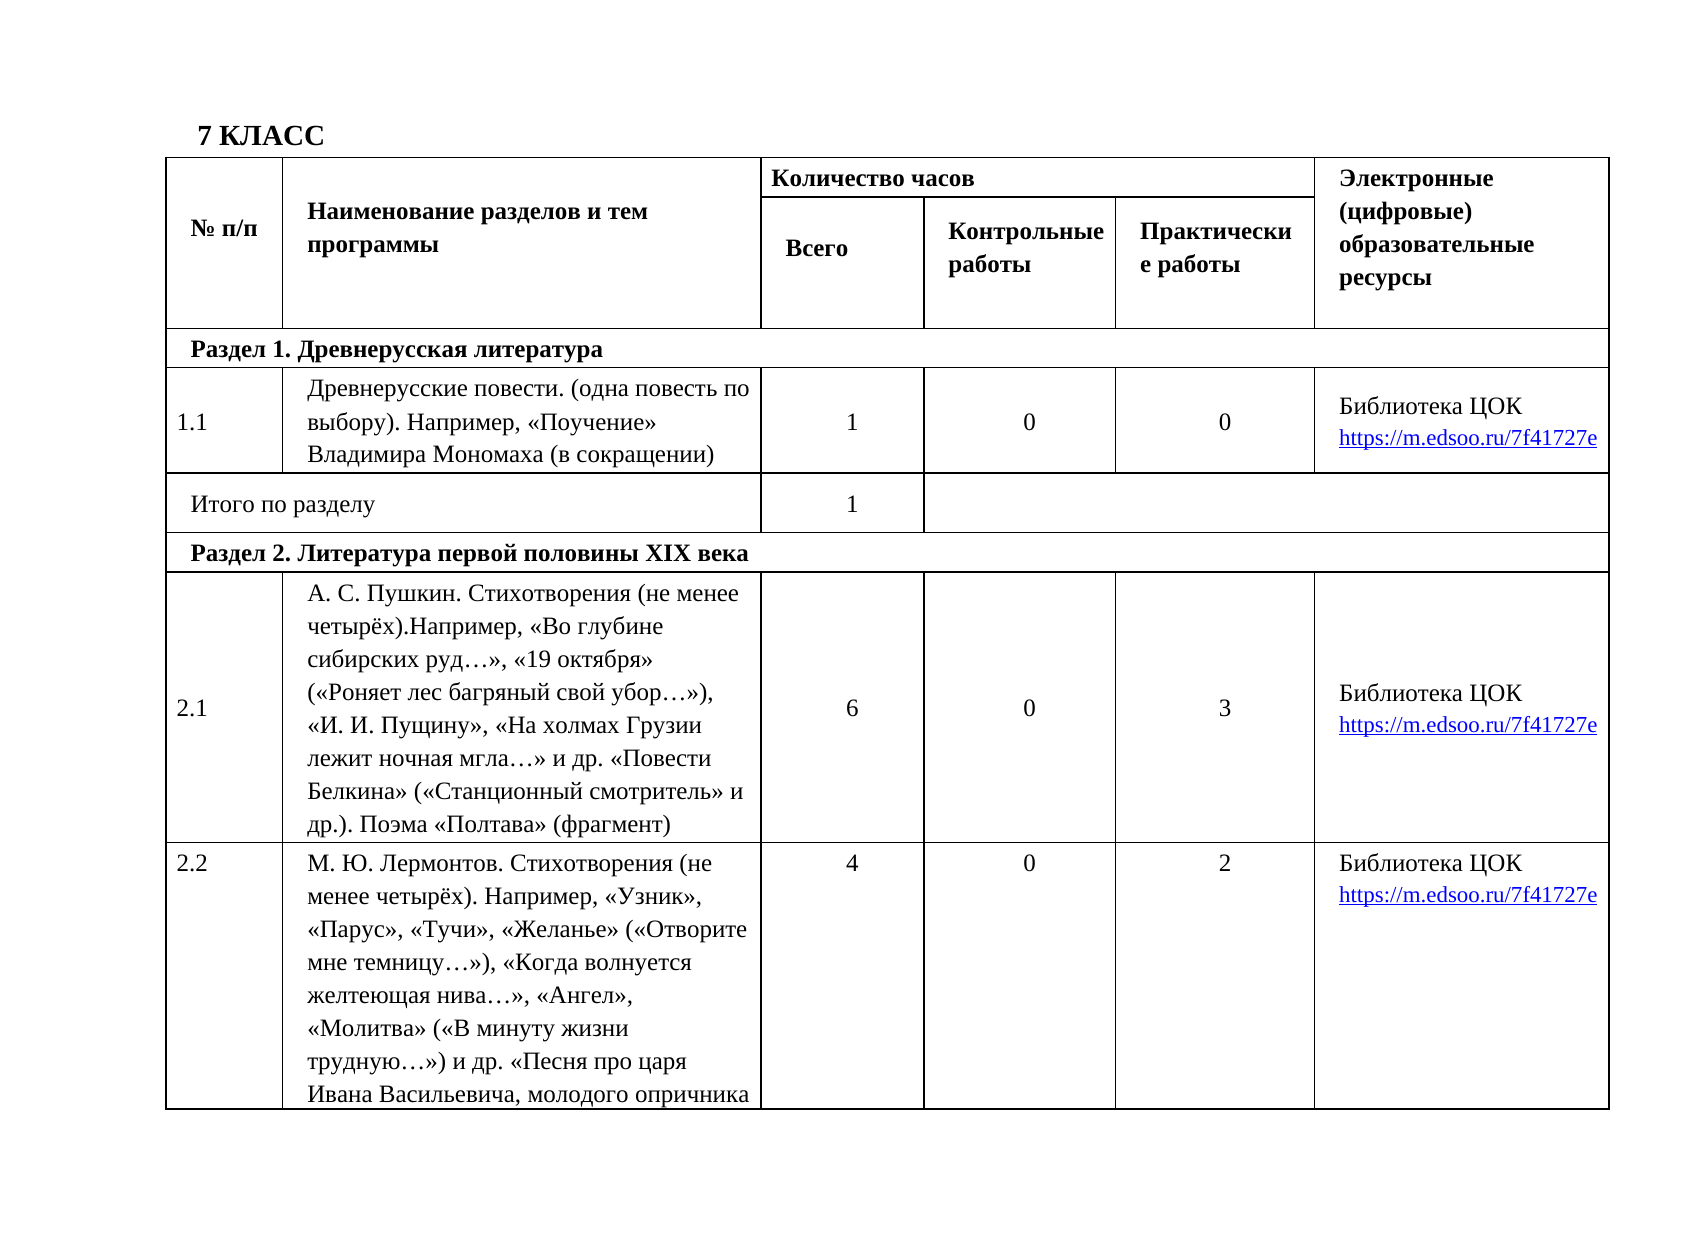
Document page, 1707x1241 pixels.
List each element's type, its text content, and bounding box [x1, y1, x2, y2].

table_cell 6 [762, 573, 923, 842]
table_cell Контрольные работы [925, 198, 1115, 327]
table_cell Всего [762, 198, 923, 327]
table_cell [925, 474, 1608, 532]
table_cell 1 [762, 368, 923, 472]
table_cell Библиотека ЦОК https://m.edsoo.ru/7f41727e [1315, 368, 1608, 472]
table_cell Итого по разделу [167, 474, 760, 532]
table_cell Библиотека ЦОК https://m.edsoo.ru/7f41727e [1315, 573, 1608, 842]
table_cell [1315, 843, 1608, 1108]
table_cell 2.2 [167, 843, 282, 1108]
table_header Наименование разделов и тем программы [283, 158, 760, 327]
table_cell 4 [762, 843, 923, 1108]
table_cell 1.1 [167, 368, 282, 472]
table_cell 2 [1116, 843, 1314, 1108]
table_cell 0 [925, 843, 1115, 1108]
table_cell 3 [1116, 573, 1314, 842]
table_cell 0 [925, 368, 1115, 472]
table_header Электронные (цифровые) образовательные ресурсы [1315, 158, 1608, 327]
text 7 КЛАСС [190, 118, 1618, 152]
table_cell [283, 843, 760, 1108]
table_cell 0 [925, 573, 1115, 842]
table_cell А. С. Пушкин. Стихотворения (не менее четырёх).Например, «Во глубине сибирских руд…», «19 октября» («Роняет лес багряный свой убор…»), «И. И. Пущину», «На холмах Грузии лежит ночная мгла…» и др. «Повести Белкина» («Станционный смотритель» и др.). Поэма «Полтава» (фрагмент) [283, 573, 760, 842]
table_cell Раздел 2. Литература первой половины XIX века [167, 533, 1608, 571]
table_cell 0 [1116, 368, 1314, 472]
table_cell Древнерусские повести. (одна повесть по выбору). Например, «Поучение» Владимира Мономаха (в сокращении) [283, 368, 760, 472]
table_cell Раздел 1. Древнерусская литература [167, 329, 1608, 367]
table_cell 2.1 [167, 573, 282, 842]
table_cell Практические работы [1116, 198, 1314, 327]
table_header Количество часов [762, 158, 1314, 196]
table_header № п/п [167, 158, 282, 327]
table_cell 1 [762, 474, 923, 532]
